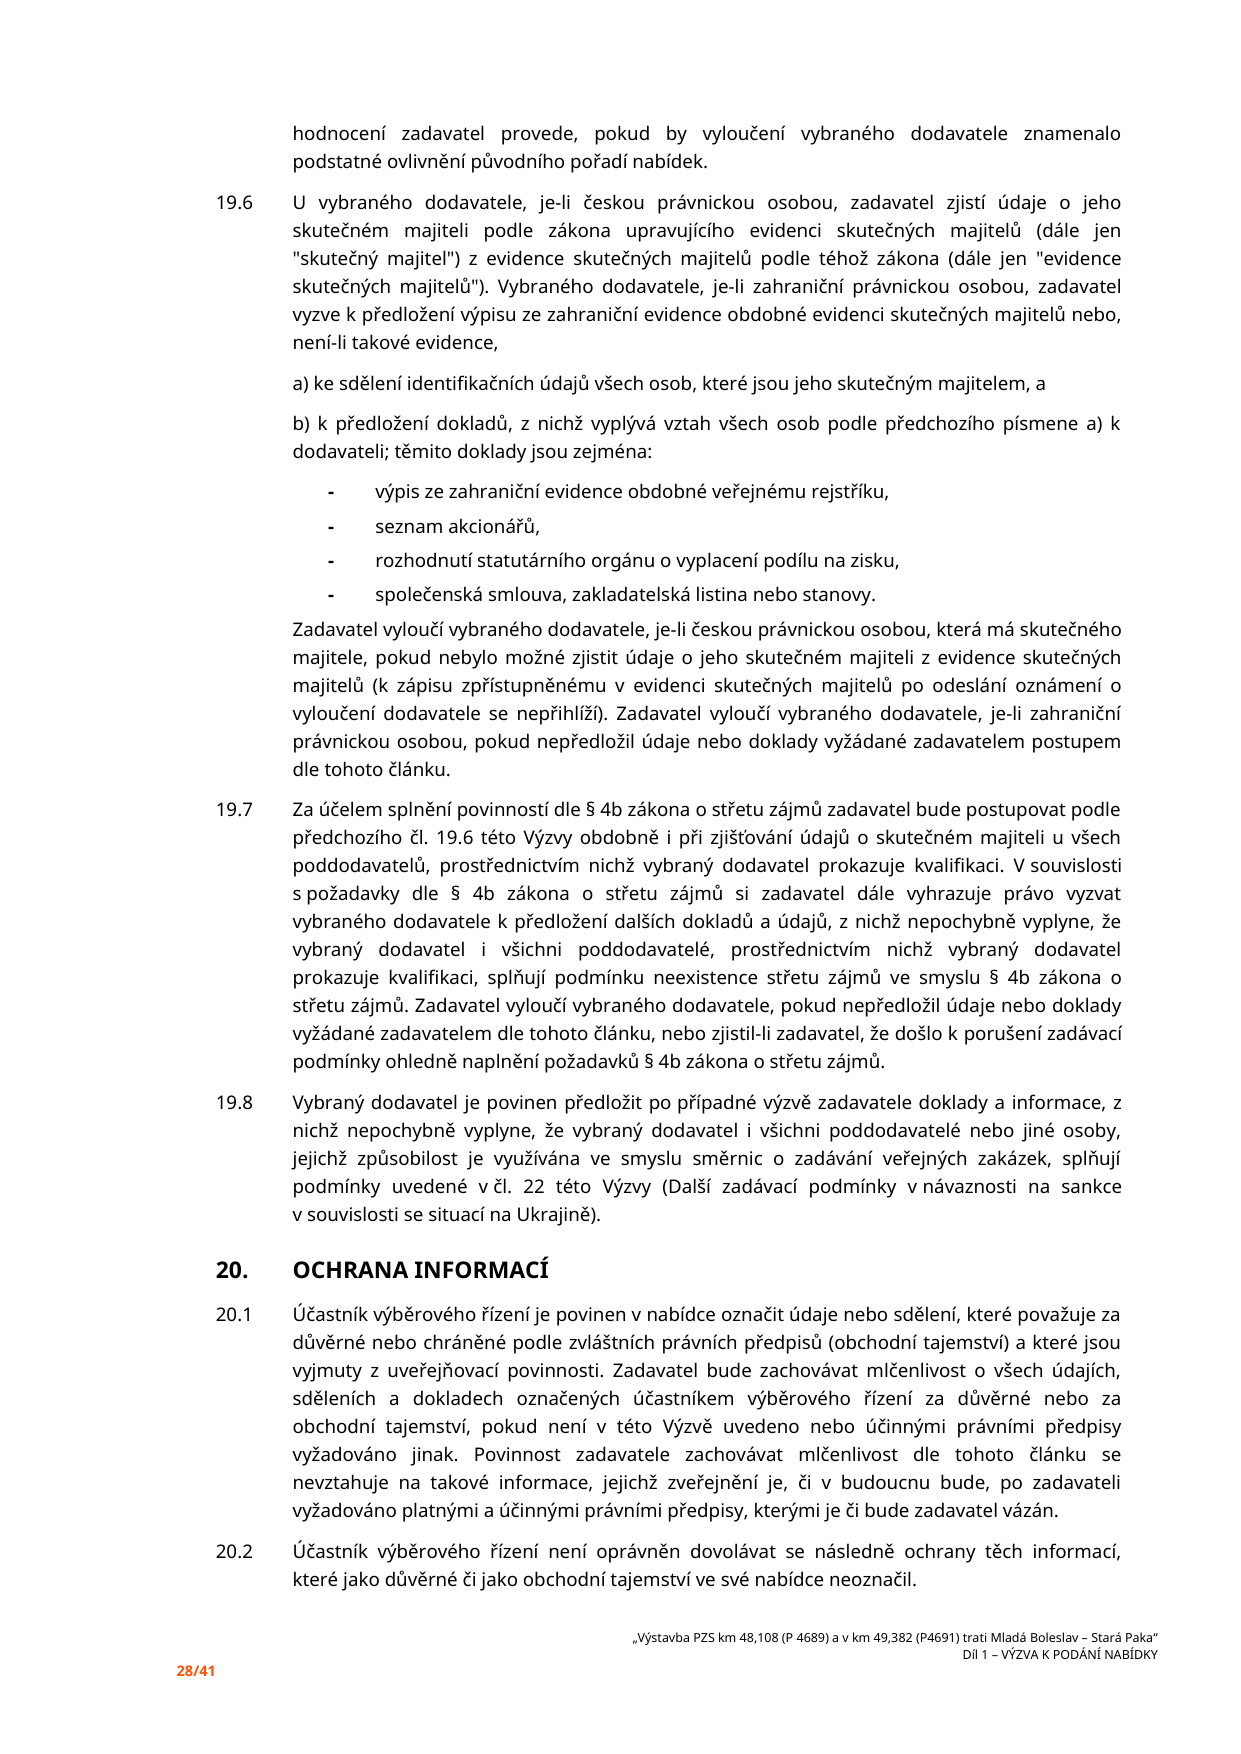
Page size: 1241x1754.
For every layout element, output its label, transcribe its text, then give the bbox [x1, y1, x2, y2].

text Účastník výběrového řízení není oprávněn dovolávat se následně ochrany těch informací, které jako důvěrné či jako obchodní tajemství ve své nabídce neoznačil. [216, 1538, 1122, 1591]
text Účastník výběrového řízení je povinen v nabídce označit údaje nebo sdělení, které považuje za důvěrné nebo chráněné podle zvláštních právních předpisů (obchodní tajemství) a které jsou vyjmuty z uveřejňovací povinnosti. Zadavatel bude zachovávat mlčenlivost o všech údajích, sděleních a dokladech označených účastníkem výběrového řízení za důvěrné nebo za obchodní tajemství, pokud není v této Výzvě uvedeno nebo účinnými právními předpisy vyžadováno jinak. Povinnost zadavatele zachovávat mlčenlivost dle tohoto článku se nevztahuje na takové informace, jejichž zveřejnění je, či v budoucnu bude, po zadavateli vyžadováno platnými a účinnými právními předpisy, kterými je či bude zadavatel vázán. [216, 1301, 1122, 1523]
text OCHRANA INFORMACÍ [216, 1254, 1122, 1286]
text společenská smlouva, zakladatelská listina nebo stanovy. [328, 582, 1122, 607]
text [216, 121, 1122, 174]
text výpis ze zahraniční evidence obdobné veřejnému rejstříku, [328, 479, 1122, 504]
text b) k předložení dokladů, z nichž vyplývá vztah všech osob podle předchozího písmene a) k dodavateli; těmito doklady jsou zejména: [292, 410, 1122, 464]
text seznam akcionářů, [328, 513, 1122, 539]
text Vybraný dodavatel je povinen předložit po případné výzvě zadavatele doklady a informace, z nichž nepochybně vyplyne, že vybraný dodavatel i všichni poddodavatelé nebo jiné osoby, jejichž způsobilost je využívána ve smyslu směrnic o zadávání veřejných zakázek, splňují podmínky uvedené v čl. 22 této Výzvy (Další zadávací podmínky v návaznosti na sankce v souvislosti se situací na Ukrajině). [216, 1089, 1122, 1227]
text rozhodnutí statutárního orgánu o vyplacení podílu na zisku, [328, 547, 1122, 573]
text a) ke sdělení identifikačních údajů všech osob, které jsou jeho skutečným majitelem, a [292, 370, 1122, 395]
text Zadavatel vyloučí vybraného dodavatele, je-li českou právnickou osobou, která má skutečného majitele, pokud nebylo možné zjistit údaje o jeho skutečném majiteli z evidence skutečných majitelů (k zápisu zpřístupněnému v evidenci skutečných majitelů po odeslání oznámení o vyloučení dodavatele se nepřihlíží). Zadavatel vyloučí vybraného dodavatele, je-li zahraniční právnickou osobou, pokud nepředložil údaje nebo doklady vyžádané zadavatelem postupem dle tohoto článku. [292, 616, 1122, 782]
text U vybraného dodavatele, je-li českou právnickou osobou, zadavatel zjistí údaje o jeho skutečném majiteli podle zákona upravujícího evidenci skutečných majitelů (dále jen "skutečný majitel") z evidence skutečných majitelů podle téhož zákona (dále jen "evidence skutečných majitelů"). Vybraného dodavatele, je-li zahraniční právnickou osobou, zadavatel vyzve k předložení výpisu ze zahraniční evidence obdobné evidenci skutečných majitelů nebo, není-li takové evidence, [216, 189, 1122, 355]
text Za účelem splnění povinností dle § 4b zákona o střetu zájmů zadavatel bude postupovat podle předchozího čl. 19.6 této Výzvy obdobně i při zjišťování údajů o skutečném majiteli u všech poddodavatelů, prostřednictvím nichž vybraný dodavatel prokazuje kvalifikaci. V souvislosti s požadavky dle § 4b zákona o střetu zájmů si zadavatel dále vyhrazuje právo vyzvat vybraného dodavatele k předložení dalších dokladů a údajů, z nichž nepochybně vyplyne, že vybraný dodavatel i všichni poddodavatelé, prostřednictvím nichž vybraný dodavatel prokazuje kvalifikaci, splňují podmínku neexistence střetu zájmů ve smyslu § 4b zákona o střetu zájmů. Zadavatel vyloučí vybraného dodavatele, pokud nepředložil údaje nebo doklady vyžádané zadavatelem dle tohoto článku, nebo zjistil-li zadavatel, že došlo k porušení zadávací podmínky ohledně naplnění požadavků § 4b zákona o střetu zájmů. [216, 797, 1122, 1074]
